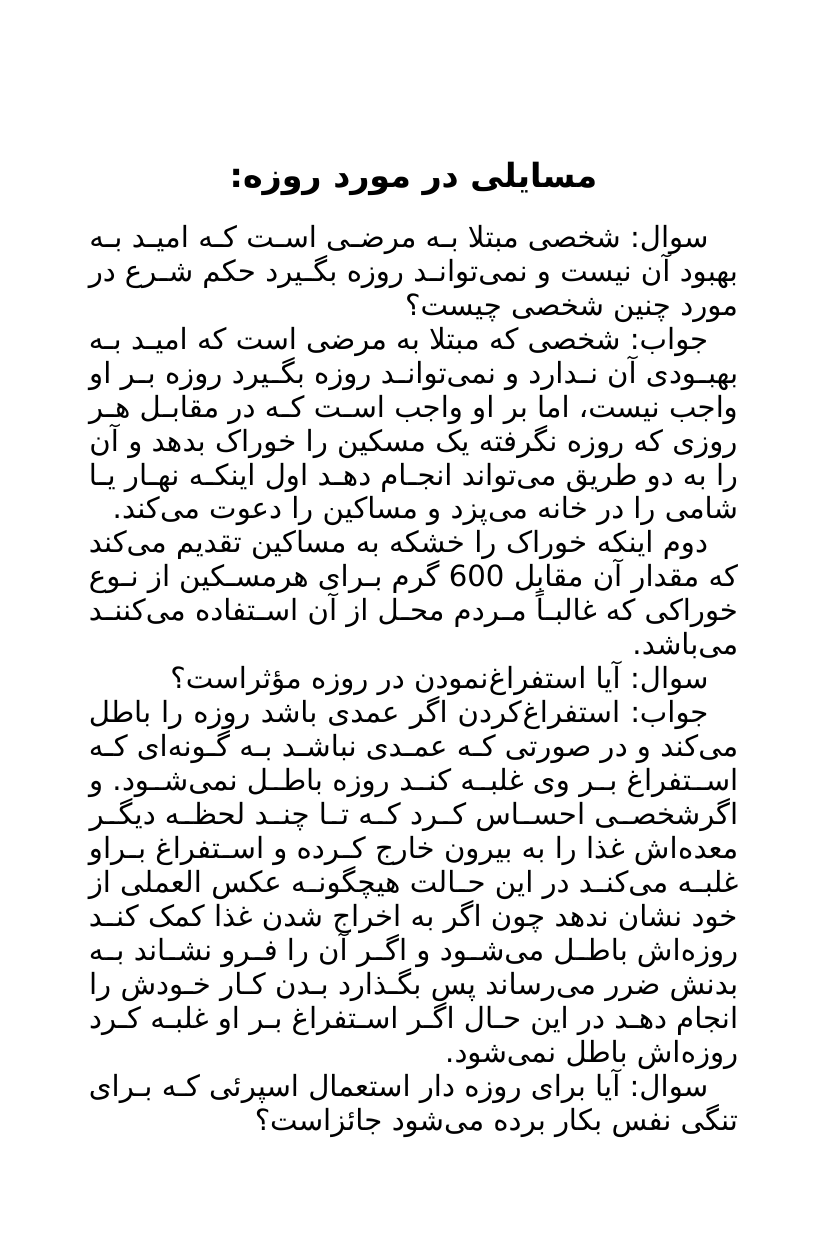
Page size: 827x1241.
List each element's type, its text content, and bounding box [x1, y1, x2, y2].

text جواب: استفراغ‌کردن اگر عمدی باشد روزه را باطل می‌کند و در صورتی که عمدی نباشد به گونه‌ای که استفراغ بر وی غلبه کند روزه باطل نمی‌شود. و اگرشخصی احساس کرد که تا چند لحظه دیگر معده‌اش غذا را به بیرون خارج کرده و استفراغ براو غلبه می‌کند در این حالت هیچگونه عکس العملی از خود نشان ندهد چون اگر به اخراج شدن غذا کمک کند روزه‌اش باطل می‌شود و اگر آن را فرو نشاند به بدنش ضرر می‌رساند پس بگذارد بدن کار خودش را انجام دهد در این حال اگر استفراغ بر او غلبه کرد روزه‌اش باطل نمی‌شود. [89, 696, 738, 1069]
text مسایلی در مورد روزه: [89, 156, 738, 195]
text جواب: شخصی که مبتلا به مرضی است که امید به بهبودی آن ندارد و نمی‌تواند روزه بگیرد روزه بر او واجب نیست، اما بر او واجب است که در مقابل هر روزی که روزه نگرفته یک مسکین را خوراک بدهد و آن را به دو طریق می‌تواند انجام دهد اول اینکه نهار یا شامی را در خانه می‌پزد و مساکین را دعوت می‌کند. [89, 322, 738, 526]
text سوال: شخصی مبتلا به مرضی است که امید به بهبود آن نیست و نمی‌تواند روزه بگیرد حکم شرع در مورد چنین شخصی چیست؟ [89, 220, 738, 322]
text سوال: آیا استفراغ‌نمودن در روزه مؤثراست؟ [89, 662, 738, 696]
text دوم اینکه خوراک را خشکه به مساکین تقدیم می‌کند که مقدار آن مقابل 600 گرم برای هرمسکین از نوع خوراکی که غالباً مردم محل از آن استفاده می‌کنند می‌باشد. [89, 526, 738, 662]
text سوال: آیا برای روزه دار استعمال اسپرئی که برای تنگی نفس بکار برده می‌شود جائزاست؟ [89, 1069, 738, 1137]
